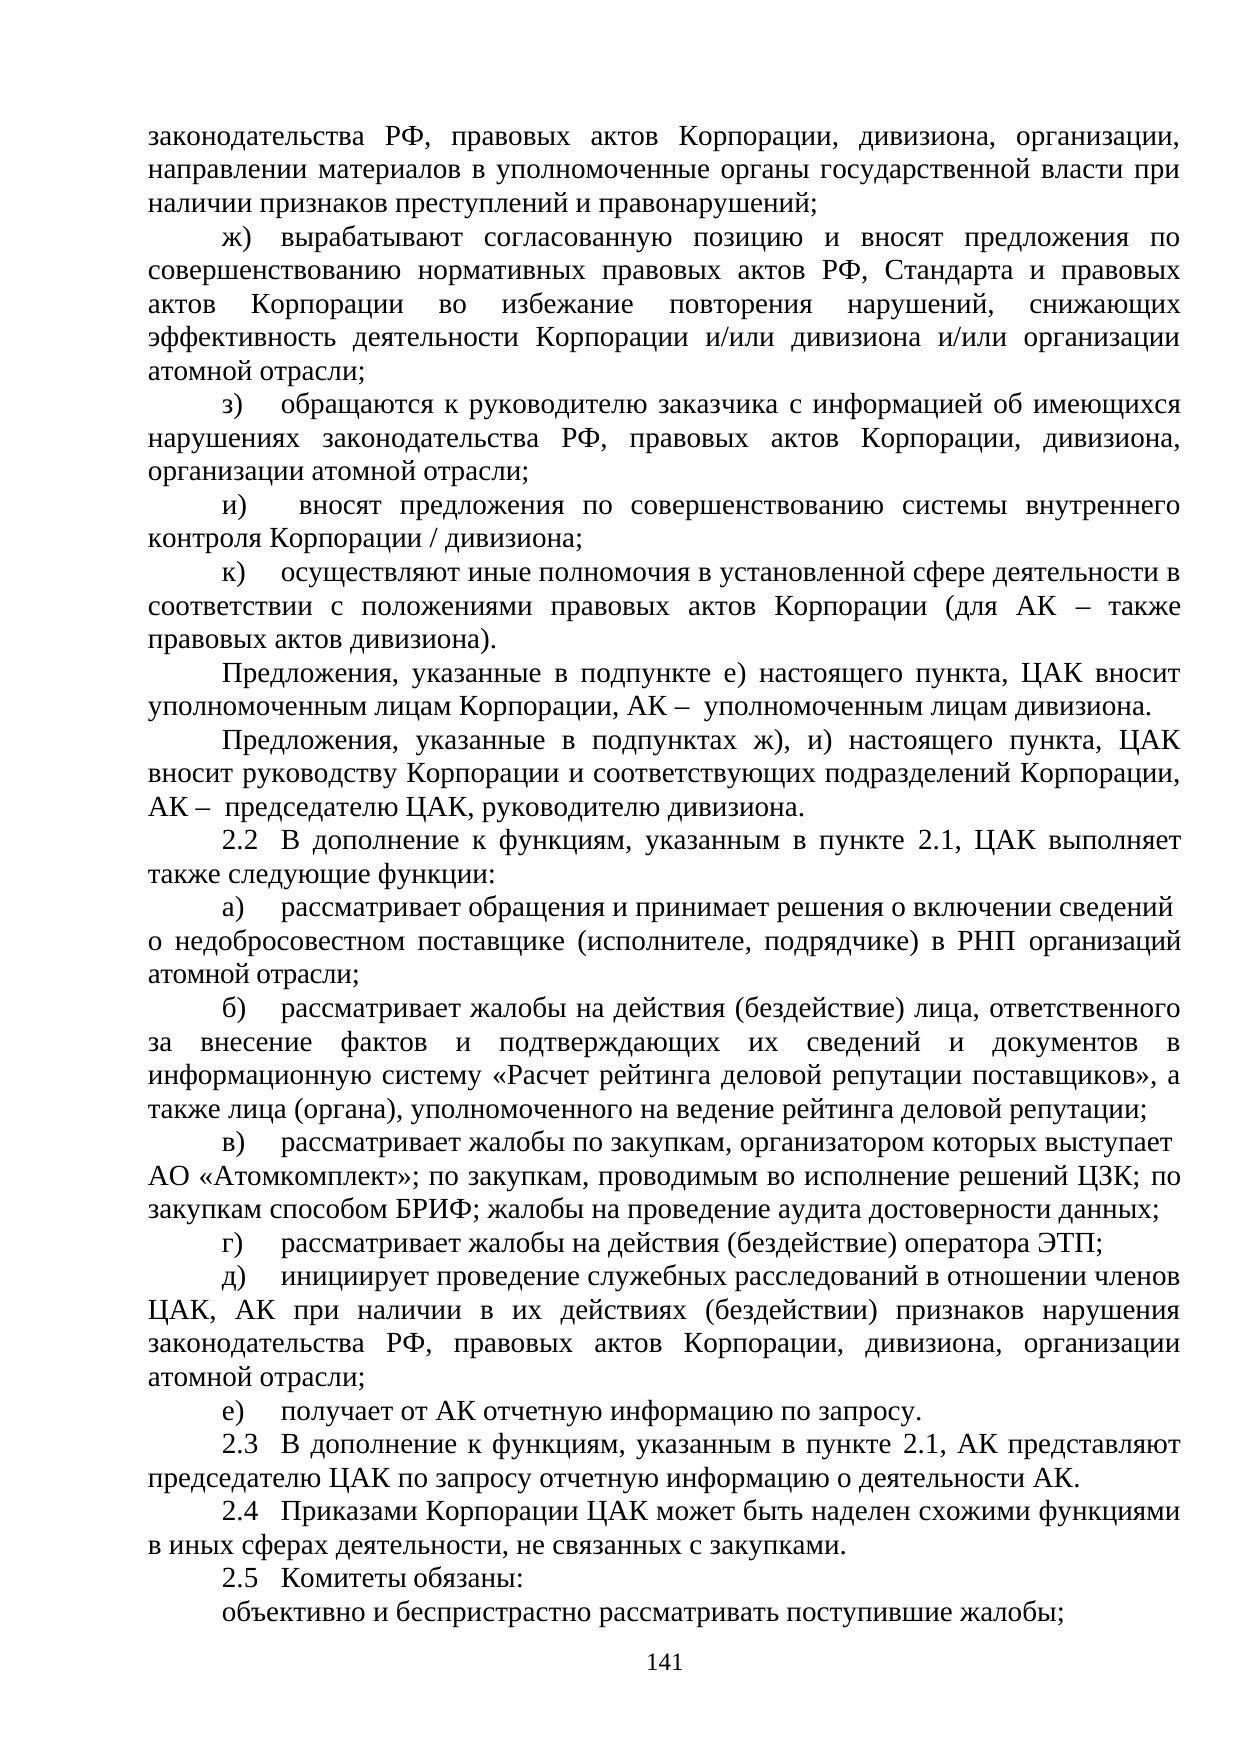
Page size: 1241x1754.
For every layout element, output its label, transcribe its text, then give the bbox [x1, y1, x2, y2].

list рассматривает обращения и принимает решения о включении сведений о недобросовестном поставщике (исполнителе, подрядчике) в РНП организаций атомной отрасли; [148, 889, 1181, 990]
text объективно и беспристрастно рассматривать поступившие жалобы; [148, 1594, 1181, 1627]
list рассматривает жалобы по закупкам, организатором которых выступает АО «Атомкомплект»; по закупкам, проводимым во исполнение решений ЦЗК; по закупкам способом БРИФ; жалобы на проведение аудита достоверности данных; [148, 1124, 1181, 1225]
list инициирует проведение служебных расследований в отношении членов ЦАК, АК при наличии в их действиях (бездействии) признаков нарушения законодательства РФ, правовых актов Корпорации, дивизиона, организации атомной отрасли; [148, 1258, 1181, 1393]
list обращаются к руководителю заказчика с информацией об имеющихся нарушениях законодательства РФ, правовых актов Корпорации, дивизиона, организации атомной отрасли; [148, 386, 1181, 487]
list получает от АК отчетную информацию по запросу. [148, 1393, 1181, 1426]
subtitle В дополнение к функциям, указанным в пункте 2.1, ЦАК выполняет также следующие функции: [148, 822, 1181, 889]
list рассматривает жалобы на действия (бездействие) лица, ответственного за внесение фактов и подтверждающих их сведений и документов в информационную систему «Расчет рейтинга деловой репутации поставщиков», а также лица (органа), уполномоченного на ведение рейтинга деловой репутации; [148, 990, 1181, 1124]
text Предложения, указанные в подпунктах ж), и) настоящего пункта, ЦАК вносит руководству Корпорации и соответствующих подразделений Корпорации, АК – председателю ЦАК, руководителю дивизиона. [148, 722, 1181, 822]
list вырабатывают согласованную позицию и вносят предложения по совершенствованию нормативных правовых актов РФ, Стандарта и правовых актов Корпорации во избежание повторения нарушений, снижающих эффективность деятельности Корпорации и/или дивизиона и/или организации атомной отрасли; [148, 219, 1181, 386]
text Предложения, указанные в подпункте е) настоящего пункта, ЦАК вносит уполномоченным лицам Корпорации, АК – уполномоченным лицам дивизиона. [148, 655, 1181, 722]
list рассматривает жалобы на действия (бездействие) оператора ЭТП; [148, 1225, 1181, 1258]
list осуществляют иные полномочия в установленной сфере деятельности в соответствии с положениями правовых актов Корпорации (для АК – также правовых актов дивизиона). [148, 554, 1181, 655]
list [148, 118, 1181, 219]
subtitle В дополнение к функциям, указанным в пункте 2.1, АК представляют председателю ЦАК по запросу отчетную информацию о деятельности АК. [148, 1426, 1181, 1493]
subtitle Комитеты обязаны: [148, 1560, 1181, 1594]
subtitle Приказами Корпорации ЦАК может быть наделен схожими функциями в иных сферах деятельности, не связанных с закупками. [148, 1493, 1181, 1560]
list вносят предложения по совершенствованию системы внутреннего контроля Корпорации / дивизиона; [148, 487, 1181, 554]
